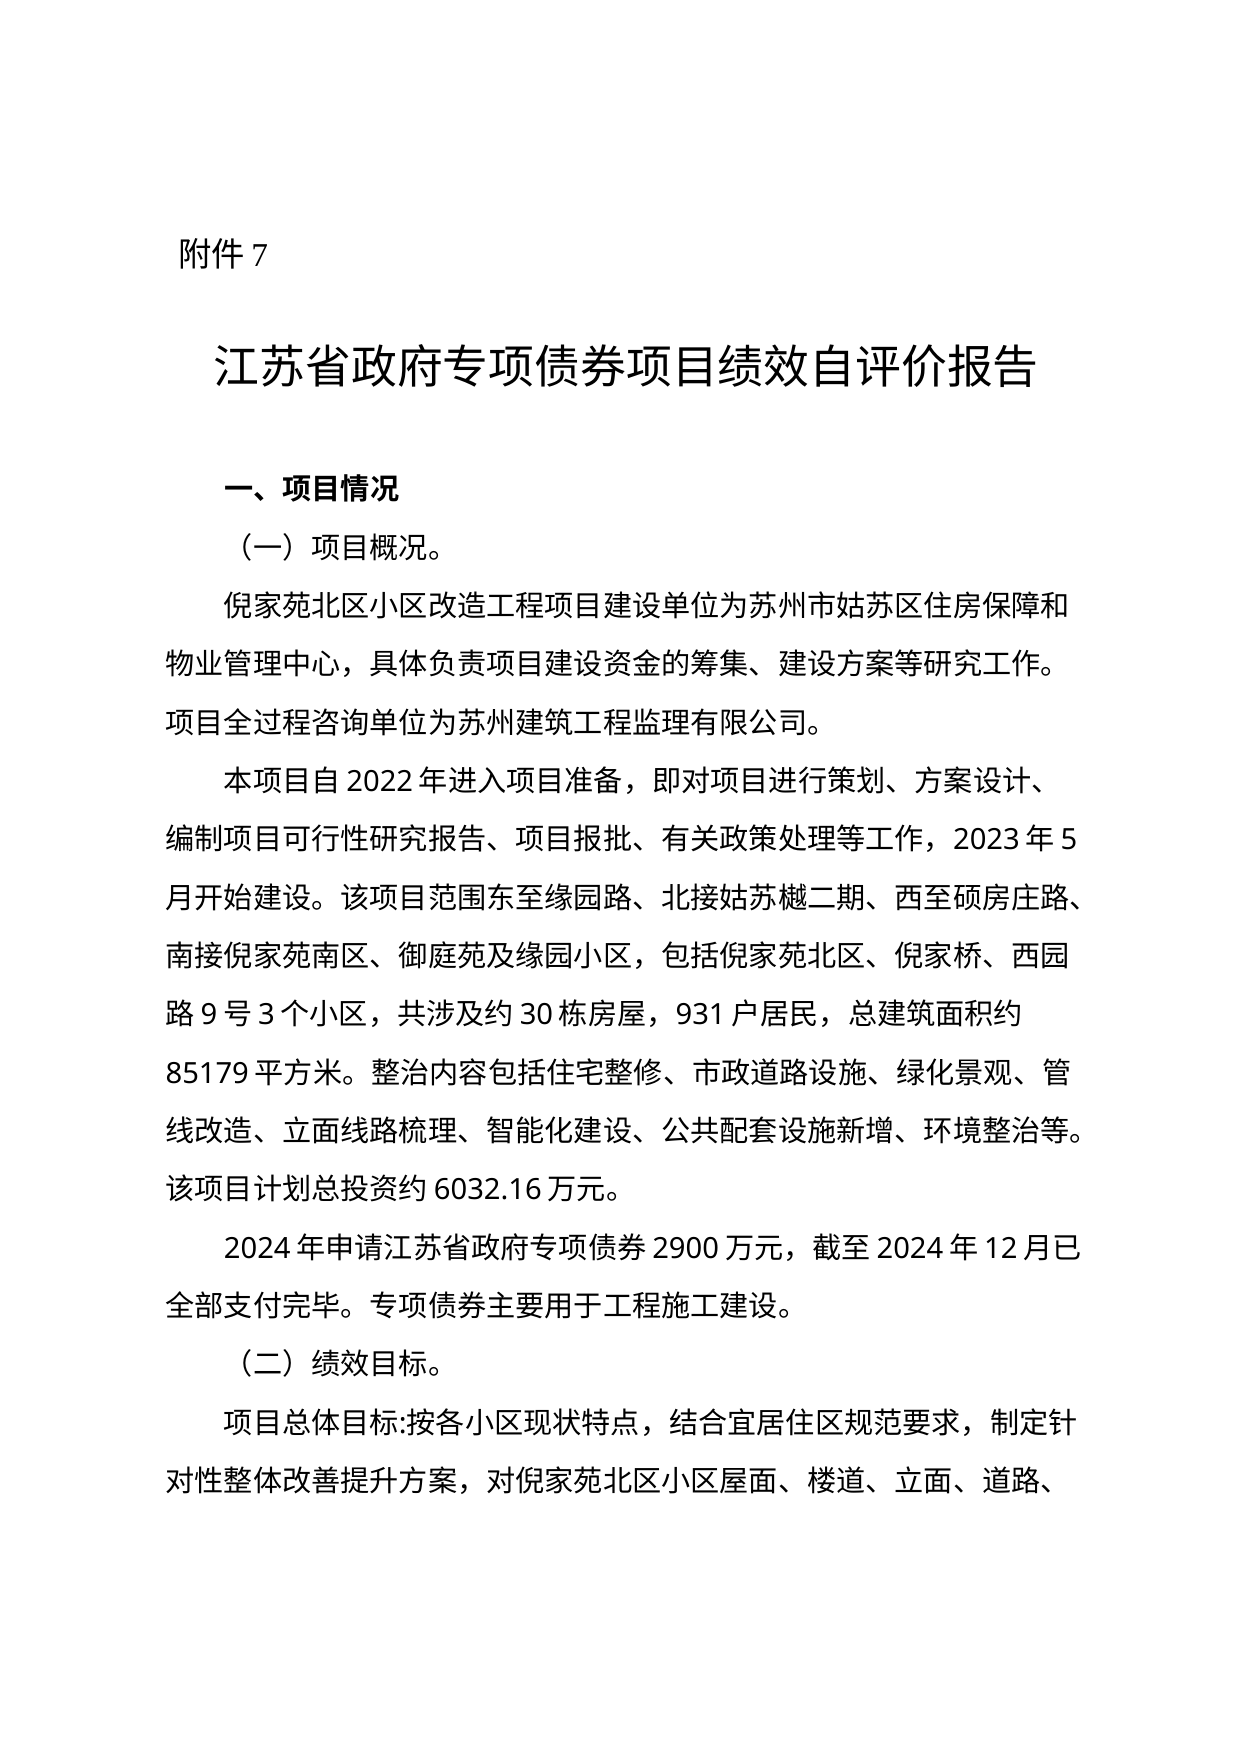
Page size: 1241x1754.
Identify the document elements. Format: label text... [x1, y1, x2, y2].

text 2024年申请江苏省政府专项债券2900万元，截至2024年12月已全部支付完毕。专项债券主要用于工程施工建设。 [165, 1211, 1087, 1328]
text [165, 1386, 1087, 1503]
text 江苏省政府专项债券项目绩效自评价报告 [165, 336, 1087, 395]
text （一）项目概况。 [165, 511, 1087, 570]
text （二）绩效目标。 [165, 1328, 1087, 1386]
text 倪家苑北区小区改造工程项目建设单位为苏州市姑苏区住房保障和物业管理中心，具体负责项目建设资金的筹集、建设方案等研究工作。项目全过程咨询单位为苏州建筑工程监理有限公司。 [165, 570, 1087, 745]
text 一、项目情况 [165, 453, 1087, 511]
text 附件7 [178, 219, 1087, 278]
text 本项目自2022年进入项目准备，即对项目进行策划、方案设计、编制项目可行性研究报告、项目报批、有关政策处理等工作，2023年5月开始建设。该项目范围东至缘园路、北接姑苏樾二期、西至硕房庄路、南接倪家苑南区、御庭苑及缘园小区，包括倪家苑北区、倪家桥、西园路9号3个小区，共涉及约30栋房屋，931户居民，总建筑面积约85179平方米。整治内容包括住宅整修、市政道路设施、绿化景观、管线改造、立面线路梳理、智能化建设、公共配套设施新增、环境整治等。该项目计划总投资约6032.16万元。 [165, 745, 1087, 1211]
